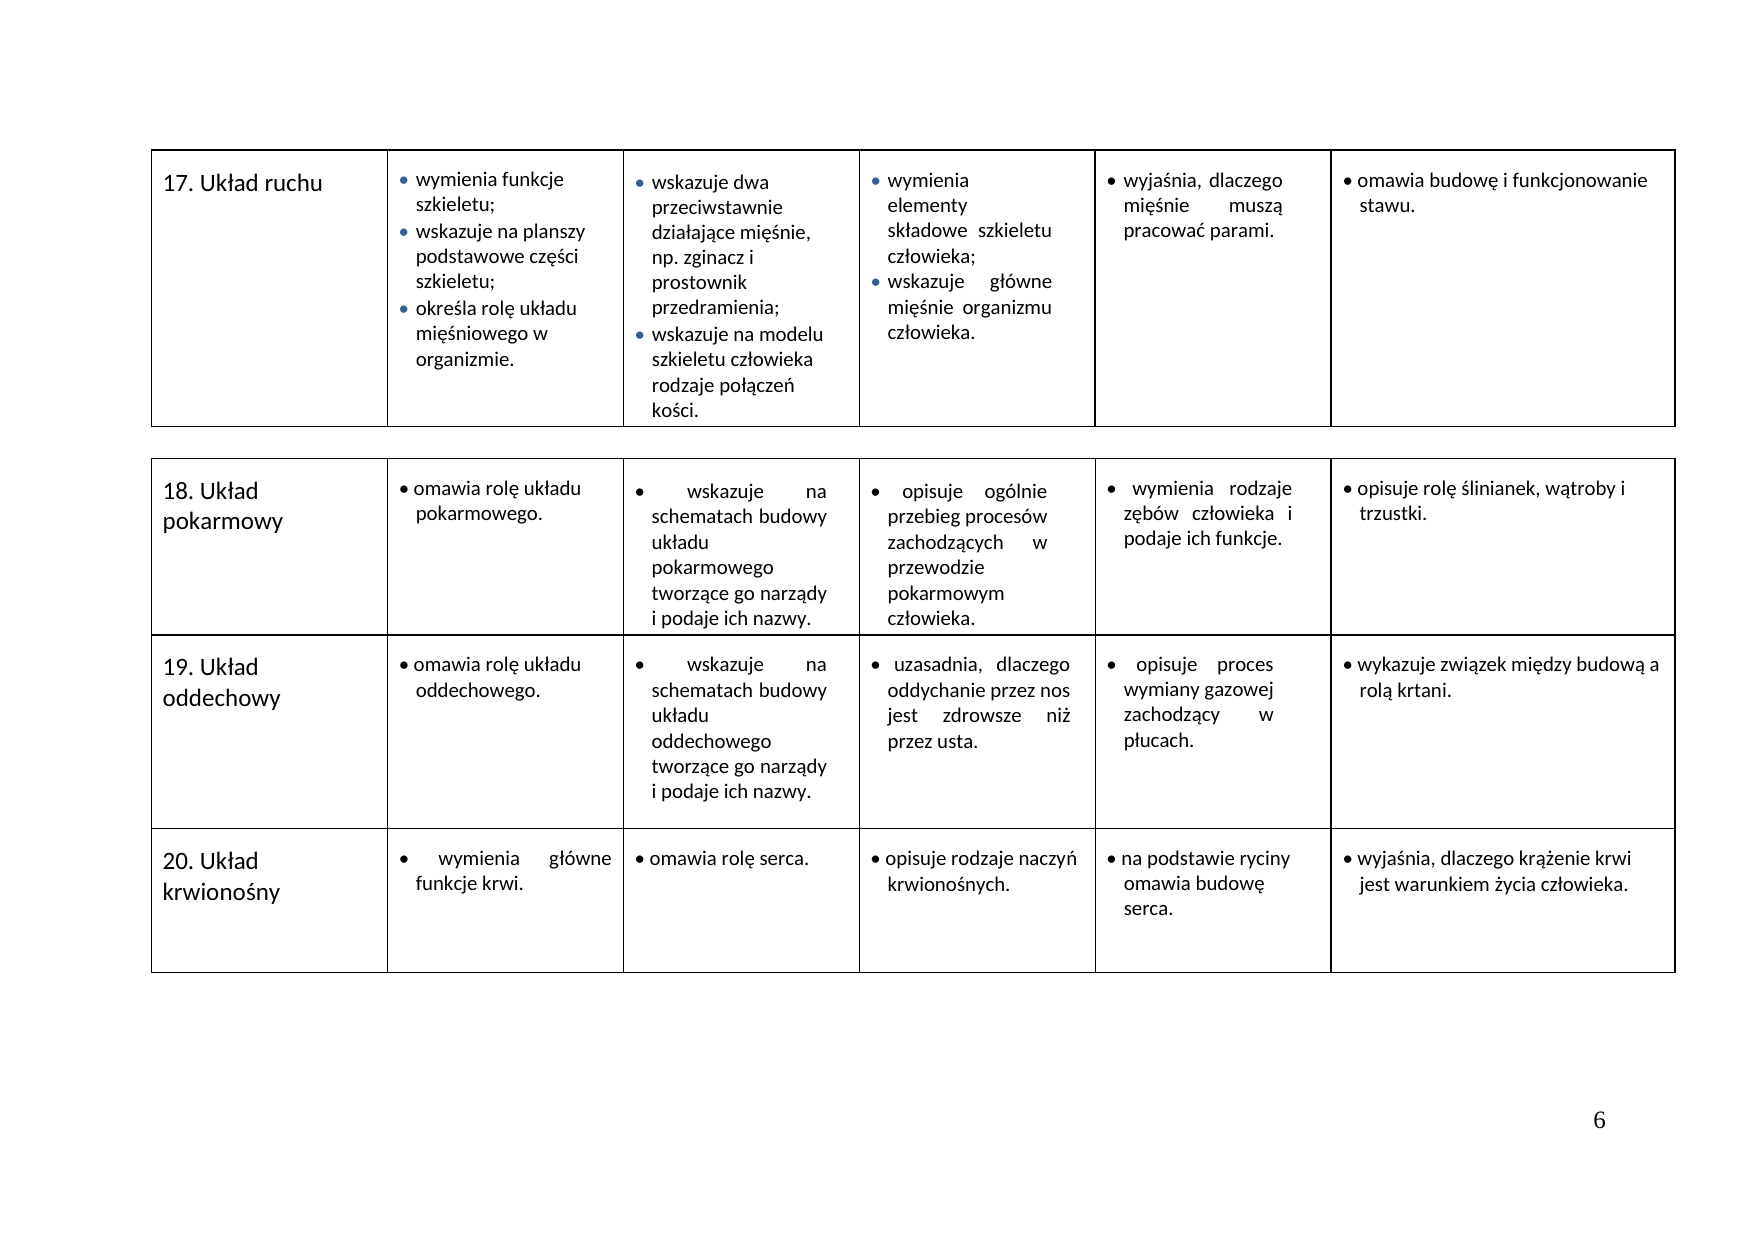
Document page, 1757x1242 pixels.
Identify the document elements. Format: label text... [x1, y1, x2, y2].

table_cell • uzasadnia, dlaczego oddychanie przez nos jest zdrowsze niż przez usta. [860, 636, 1095, 828]
table_cell 17. Układ ruchu [152, 151, 387, 426]
table_header • wymienia rodzaje zębów człowieka i podaje ich funkcje. [1096, 459, 1330, 634]
table_header 18. Układ pokarmowy [152, 459, 387, 634]
table_cell • omawia rolę układu oddechowego. [388, 636, 623, 828]
table_header • omawia rolę układu pokarmowego. [388, 459, 623, 634]
table_cell • wskazuje na schematach budowy układu oddechowego tworzące go narządy i podaje ich nazwy. [624, 636, 859, 828]
table_header • opisuje ogólnie przebieg procesów zachodzących w przewodzie pokarmowym człowieka. [860, 459, 1095, 634]
table_header • wskazuje na schematach budowy układu pokarmowego tworzące go narządy i podaje ich nazwy. [624, 459, 859, 634]
table_cell 19. Układ oddechowy [152, 636, 387, 828]
table_cell • wyjaśnia, dlaczego mięśnie muszą pracować parami. [1096, 151, 1330, 426]
table_cell • wykazuje związek między budową a rolą krtani. [1332, 636, 1674, 828]
table_cell wymienia funkcje szkieletu; wskazuje na planszy podstawowe części szkieletu; określa rolę układu mięśniowego w organizmie. [388, 151, 623, 426]
table_cell wymienia elementy składowe szkieletu człowieka; wskazuje główne mięśnie organizmu człowieka. [860, 151, 1094, 426]
table_header • opisuje rolę ślinianek, wątroby i trzustki. [1332, 459, 1674, 634]
table_cell • wymienia główne funkcje krwi. [388, 829, 623, 971]
table_cell • na podstawie ryciny omawia budowę serca. [1096, 829, 1330, 971]
table_cell • wyjaśnia, dlaczego krążenie krwi jest warunkiem życia człowieka. [1332, 829, 1674, 971]
table_cell 20. Układ krwionośny [152, 829, 387, 971]
table_cell • omawia budowę i funkcjonowanie stawu. [1332, 151, 1674, 426]
table_cell • opisuje proces wymiany gazowej zachodzący w płucach. [1096, 636, 1330, 828]
table_cell • omawia rolę serca. [624, 829, 859, 971]
table_cell • opisuje rodzaje naczyń krwionośnych. [860, 829, 1095, 971]
table_cell wskazuje dwa przeciwstawnie działające mięśnie, np. zginacz i prostownik przedramienia; wskazuje na modelu szkieletu człowieka rodzaje połączeń kości. [624, 151, 859, 426]
